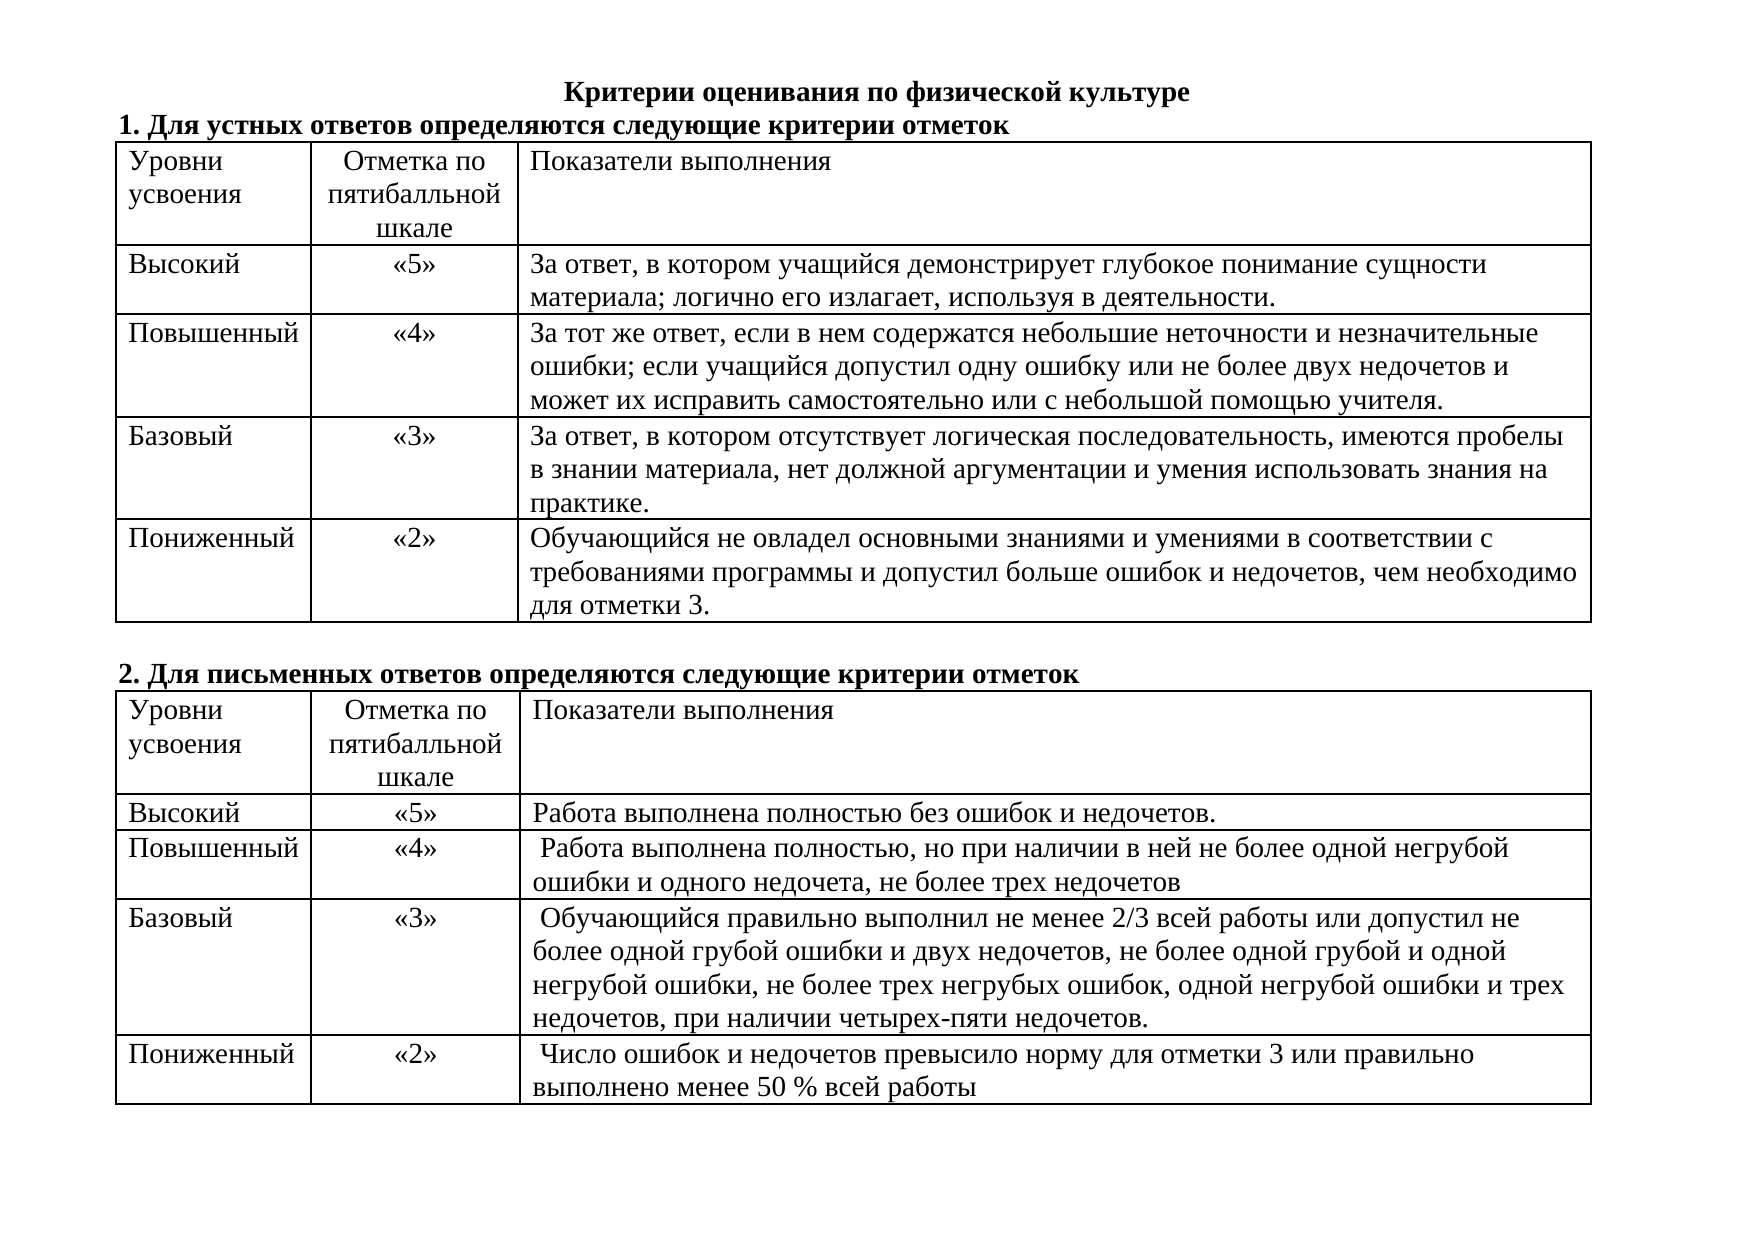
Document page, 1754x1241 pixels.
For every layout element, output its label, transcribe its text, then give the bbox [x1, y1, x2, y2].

text 2. Для письменных ответов определяются следующие критерии отметок [118, 657, 1636, 690]
table_cell Повышенный [117, 831, 310, 898]
table_header Отметка по пятибалльной шкале [312, 692, 519, 793]
table_cell Высокий [117, 795, 310, 828]
table_cell «4» [312, 315, 517, 416]
table_cell Базовый [117, 900, 310, 1034]
table_cell «2» [312, 520, 517, 621]
table_cell «3» [312, 418, 517, 518]
table_cell Пониженный [117, 520, 310, 621]
table_cell «5» [312, 246, 517, 313]
table_cell «3» [312, 900, 519, 1034]
table_cell Высокий [117, 246, 310, 313]
table_cell За ответ, в котором отсутствует логическая последовательность, имеются пробелы в знании материала, нет должной аргументации и умения использовать знания на практике. [519, 418, 1590, 518]
table_cell «5» [312, 795, 519, 828]
table_cell Обучающийся не овладел основными знаниями и умениями в соответствии с требованиями программы и допустил больше ошибок и недочетов, чем необходимо для отметки 3. [519, 520, 1590, 621]
table_cell Работа выполнена полностью, но при наличии в ней не более одной негрубой ошибки и одного недочета, не более трех недочетов [521, 831, 1590, 898]
table_header Уровни усвоения [117, 692, 310, 793]
table_cell «4» [312, 831, 519, 898]
table_cell «2» [312, 1036, 519, 1103]
table_header Уровни усвоения [117, 143, 310, 244]
table_cell За ответ, в котором учащийся демонстрирует глубокое понимание сущности материала; логично его излагает, используя в деятельности. [519, 246, 1590, 313]
table_cell Базовый [117, 418, 310, 518]
table_cell Работа выполнена полностью без ошибок и недочетов. [521, 795, 1590, 828]
table_header Показатели выполнения [519, 143, 1590, 244]
table_header Отметка по пятибалльной шкале [312, 143, 517, 244]
table_cell Повышенный [117, 315, 310, 416]
table_cell Число ошибок и недочетов превысило норму для отметки 3 или правильно выполнено менее 50 % всей работы [521, 1036, 1590, 1103]
table_cell За тот же ответ, если в нем содержатся небольшие неточности и незначительные ошибки; если учащийся допустил одну ошибку или не более двух недочетов и может их исправить самостоятельно или с небольшой помощью учителя. [519, 315, 1590, 416]
text Критерии оценивания по физической культуре [118, 74, 1636, 107]
table_header Показатели выполнения [521, 692, 1590, 793]
table_cell Обучающийся правильно выполнил не менее 2/3 всей работы или допустил не более одной грубой ошибки и двух недочетов, не более одной грубой и одной негрубой ошибки, не более трех негрубых ошибок, одной негрубой ошибки и трех недочетов, при наличии четырех-пяти недочетов. [521, 900, 1590, 1034]
table_cell Пониженный [117, 1036, 310, 1103]
text 1. Для устных ответов определяются следующие критерии отметок [118, 107, 1636, 141]
